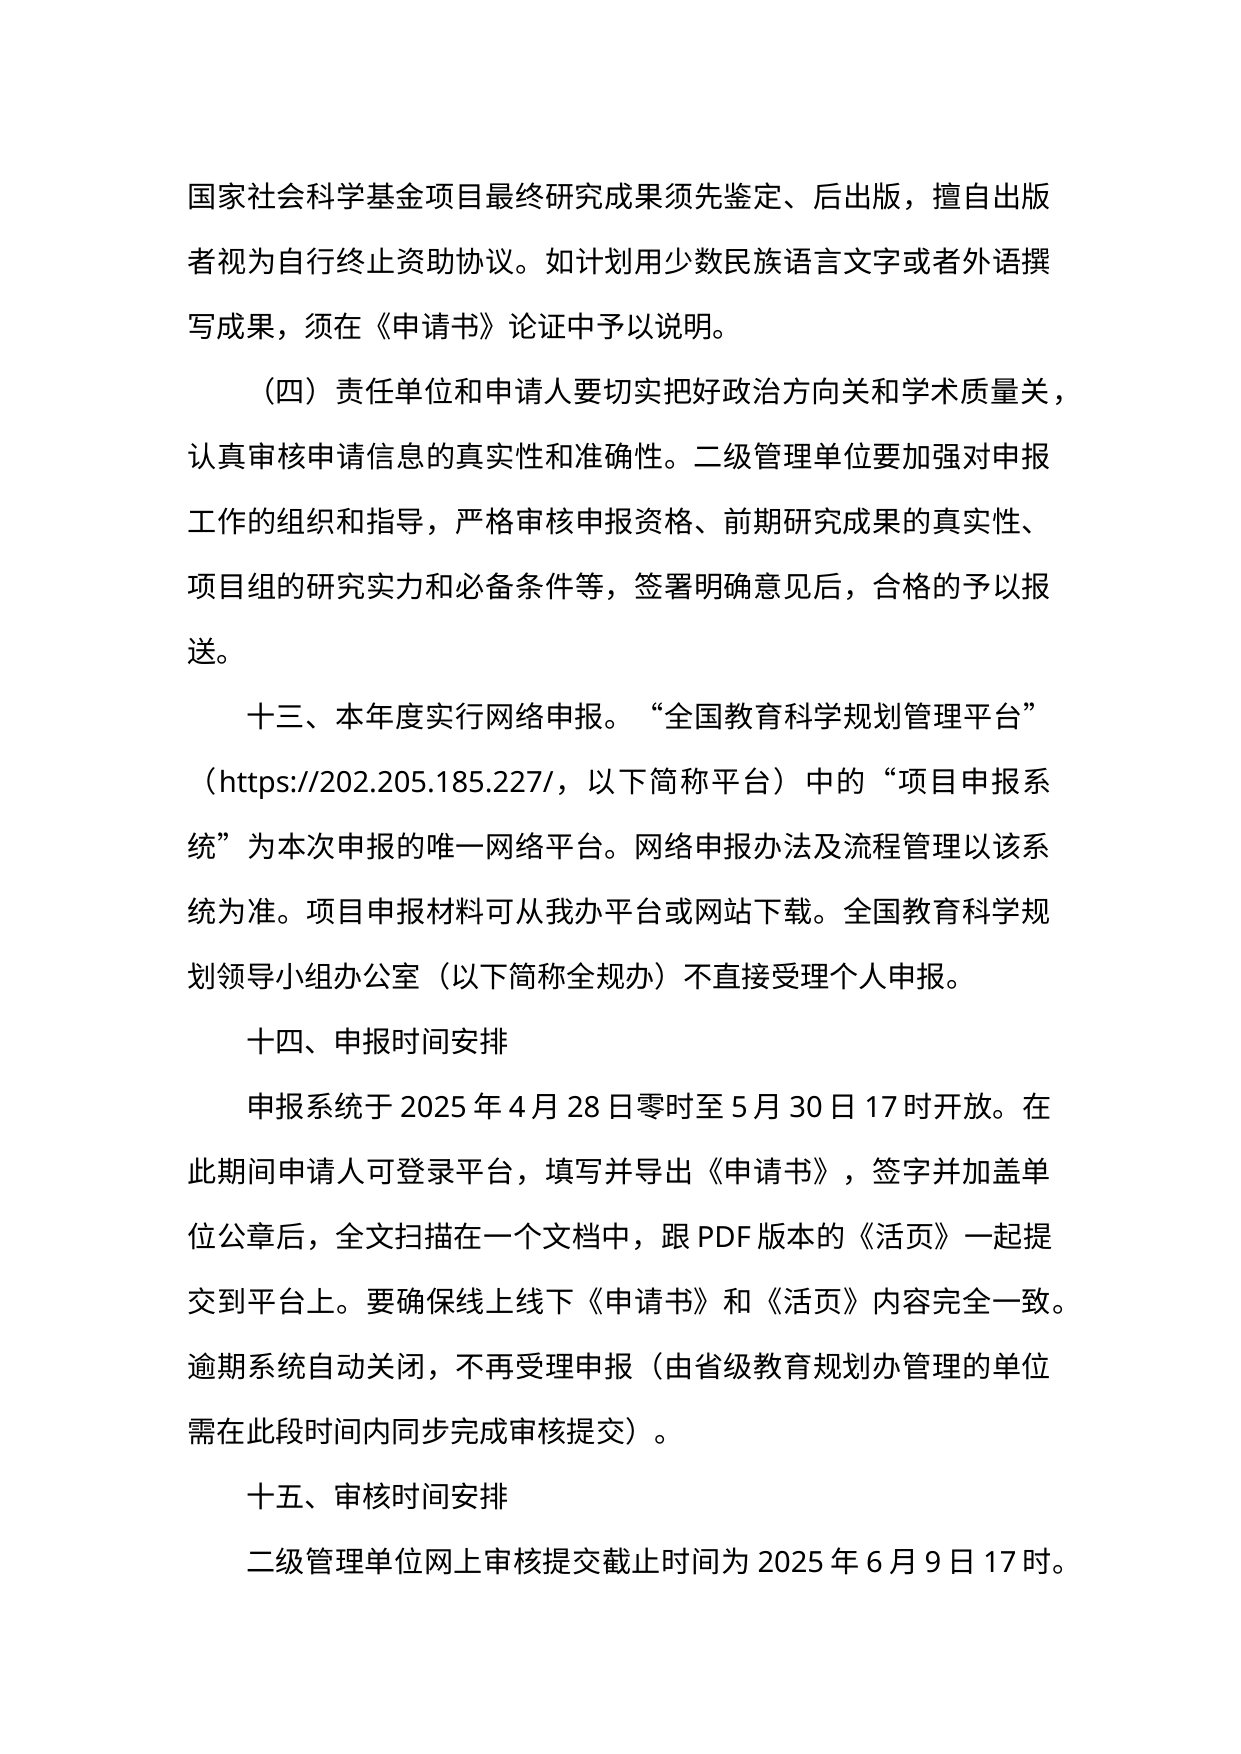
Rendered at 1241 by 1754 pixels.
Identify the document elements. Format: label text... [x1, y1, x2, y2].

text 申报系统于2025年4月28日零时至5月30日17时开放。在此期间申请人可登录平台，填写并导出《申请书》，签字并加盖单位公章后，全文扫描在一个文档中，跟PDF版本的《活页》一起提交到平台上。要确保线上线下《申请书》和《活页》内容完全一致。逾期系统自动关闭，不再受理申报（由省级教育规划办管理的单位需在此段时间内同步完成审核提交）。 [187, 1072, 1053, 1462]
text （四）责任单位和申请人要切实把好政治方向关和学术质量关，认真审核申请信息的真实性和准确性。二级管理单位要加强对申报工作的组织和指导，严格审核申报资格、前期研究成果的真实性、项目组的研究实力和必备条件等，签署明确意见后，合格的予以报送。 [187, 357, 1053, 682]
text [187, 1527, 1053, 1592]
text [187, 162, 1053, 357]
text 十三、本年度实行网络申报。“全国教育科学规划管理平台”（https://202.205.185.227/，以下简称平台）中的“项目申报系统”为本次申报的唯一网络平台。网络申报办法及流程管理以该系统为准。项目申报材料可从我办平台或网站下载。全国教育科学规划领导小组办公室（以下简称全规办）不直接受理个人申报。 [187, 682, 1053, 1007]
text 十四、申报时间安排 [187, 1007, 1053, 1072]
text 十五、审核时间安排 [187, 1462, 1053, 1527]
